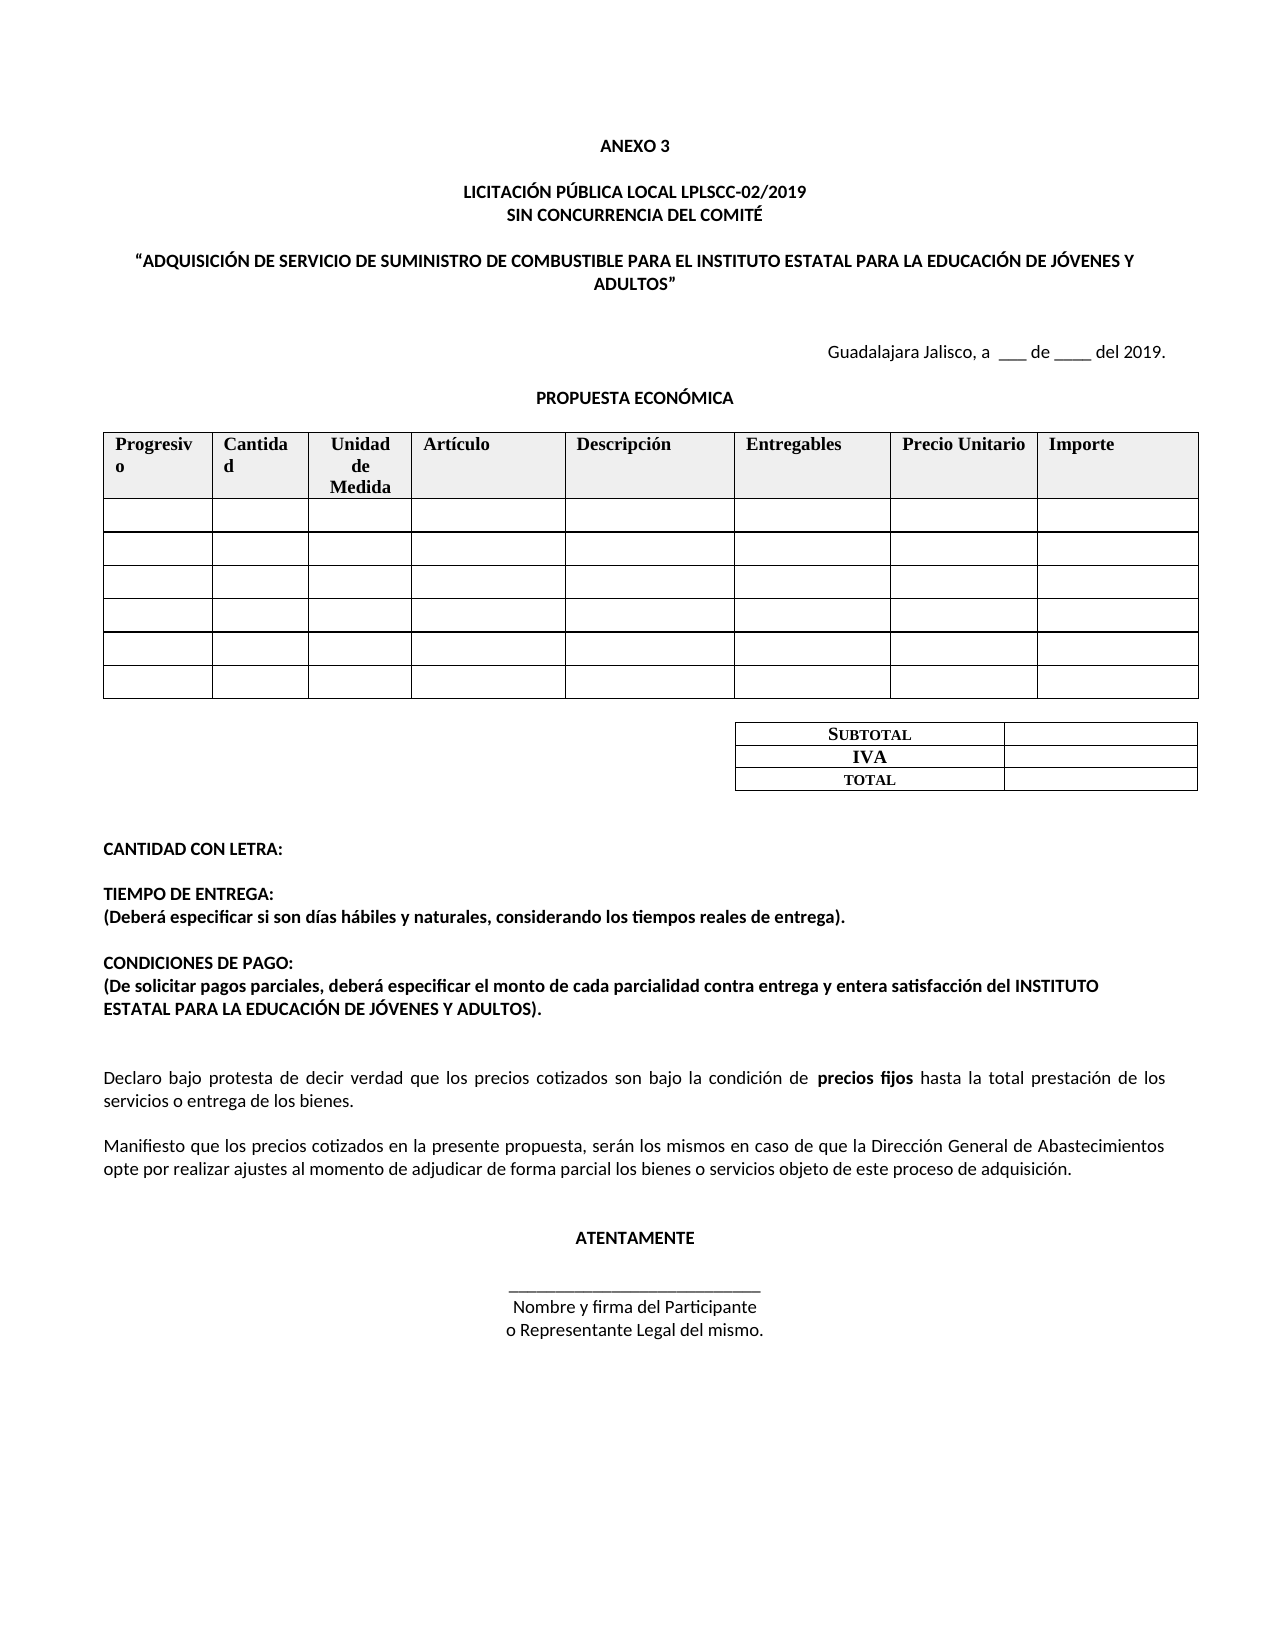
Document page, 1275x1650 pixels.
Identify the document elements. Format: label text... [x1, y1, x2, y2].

table_cell [412, 599, 565, 631]
table_header Cantidad [213, 433, 308, 498]
table_cell [104, 566, 212, 598]
table_cell [213, 666, 308, 698]
table_cell [309, 599, 411, 631]
table_header Descripción [566, 433, 734, 498]
table_cell [566, 566, 734, 598]
table_cell [891, 499, 1037, 531]
table_cell [104, 666, 212, 698]
text Nombre y firma del Participante [103, 1295, 1166, 1318]
text (Deberá especificar si son días hábiles y naturales, considerando los tiempos reales de entrega). [103, 905, 1166, 928]
table_cell [213, 633, 308, 665]
text PROPUESTA ECONÓMICA [103, 386, 1166, 409]
table_header Entregables [735, 433, 890, 498]
table_cell [309, 566, 411, 598]
table_cell [566, 533, 734, 565]
text ANEXO 3 [103, 134, 1166, 157]
table_cell [412, 633, 565, 665]
table_cell [1005, 746, 1197, 767]
table_header Importe [1038, 433, 1198, 498]
table_cell [1038, 599, 1198, 631]
table_cell [1038, 666, 1198, 698]
table_cell [1038, 533, 1198, 565]
table_header Precio Unitario [891, 433, 1037, 498]
table_cell [213, 566, 308, 598]
table_cell [309, 633, 411, 665]
text CONDICIONES DE PAGO: [103, 951, 1166, 974]
table_cell [735, 633, 890, 665]
table_cell [1005, 768, 1197, 790]
table_cell [891, 533, 1037, 565]
text TIEMPO DE ENTREGA: [103, 882, 1166, 905]
table_cell [213, 599, 308, 631]
table_cell [566, 499, 734, 531]
table_cell [1038, 633, 1198, 665]
table_cell [891, 599, 1037, 631]
text Guadalajara Jalisco, a ___ de ____ del 2019. [103, 341, 1166, 363]
table_cell [1038, 566, 1198, 598]
text Manifiesto que los precios cotizados en la presente propuesta, serán los mismos en caso de que la Dirección General de Abastecimientos opte por realizar ajustes al momento de adjudicar de forma parcial los bienes o servicios objeto de este proceso de adquisición. [103, 1134, 1166, 1180]
text Declaro bajo protesta de decir verdad que los precios cotizados son bajo la condición de precios fijos hasta la total prestación de los servicios o entrega de los bienes. [103, 1066, 1166, 1112]
text LICITACIÓN PÚBLICA LOCAL LPLSCC-02/2019 [103, 180, 1166, 203]
text “ADQUISICIÓN DE SERVICIO DE SUMINISTRO DE COMBUSTIBLE PARA EL INSTITUTO ESTATAL PARA LA EDUCACIÓN DE JÓVENES Y ADULTOS” [103, 249, 1166, 295]
text CANTIDAD CON LETRA: [103, 837, 1166, 859]
table_cell [309, 666, 411, 698]
table_cell [1038, 499, 1198, 531]
table_header Unidad de Medida [309, 433, 411, 498]
text ___________________________ [103, 1272, 1166, 1295]
table_cell [213, 499, 308, 531]
table_cell [566, 599, 734, 631]
table_cell [891, 633, 1037, 665]
table_cell [104, 533, 212, 565]
table_cell [412, 566, 565, 598]
text ATENTAMENTE [103, 1226, 1166, 1249]
table_cell [412, 533, 565, 565]
text (De solicitar pagos parciales, deberá especificar el monto de cada parcialidad contra entrega y entera satisfacción del INSTITUTO ESTATAL PARA LA EDUCACIÓN DE JÓVENES Y ADULTOS). [103, 974, 1166, 1020]
table_cell [735, 499, 890, 531]
table_cell [104, 633, 212, 665]
table_cell [891, 566, 1037, 598]
table_header Subtotal [736, 723, 1004, 744]
table_header [1005, 723, 1197, 744]
table_cell [213, 533, 308, 565]
table_header Artículo [412, 433, 565, 498]
table_cell [891, 666, 1037, 698]
table_cell [104, 599, 212, 631]
table_cell [735, 566, 890, 598]
table_cell [735, 533, 890, 565]
table_cell [566, 633, 734, 665]
text SIN CONCURRENCIA DEL COMITÉ [103, 203, 1166, 226]
table_cell [735, 599, 890, 631]
table_cell [104, 499, 212, 531]
table_header Progresivo [104, 433, 212, 498]
table_cell [309, 499, 411, 531]
table_cell total [736, 768, 1004, 790]
table_cell IVA [736, 746, 1004, 767]
table_cell [412, 499, 565, 531]
table_cell [735, 666, 890, 698]
text o Representante Legal del mismo. [103, 1318, 1166, 1341]
table_cell [566, 666, 734, 698]
table_cell [309, 533, 411, 565]
table_cell [412, 666, 565, 698]
